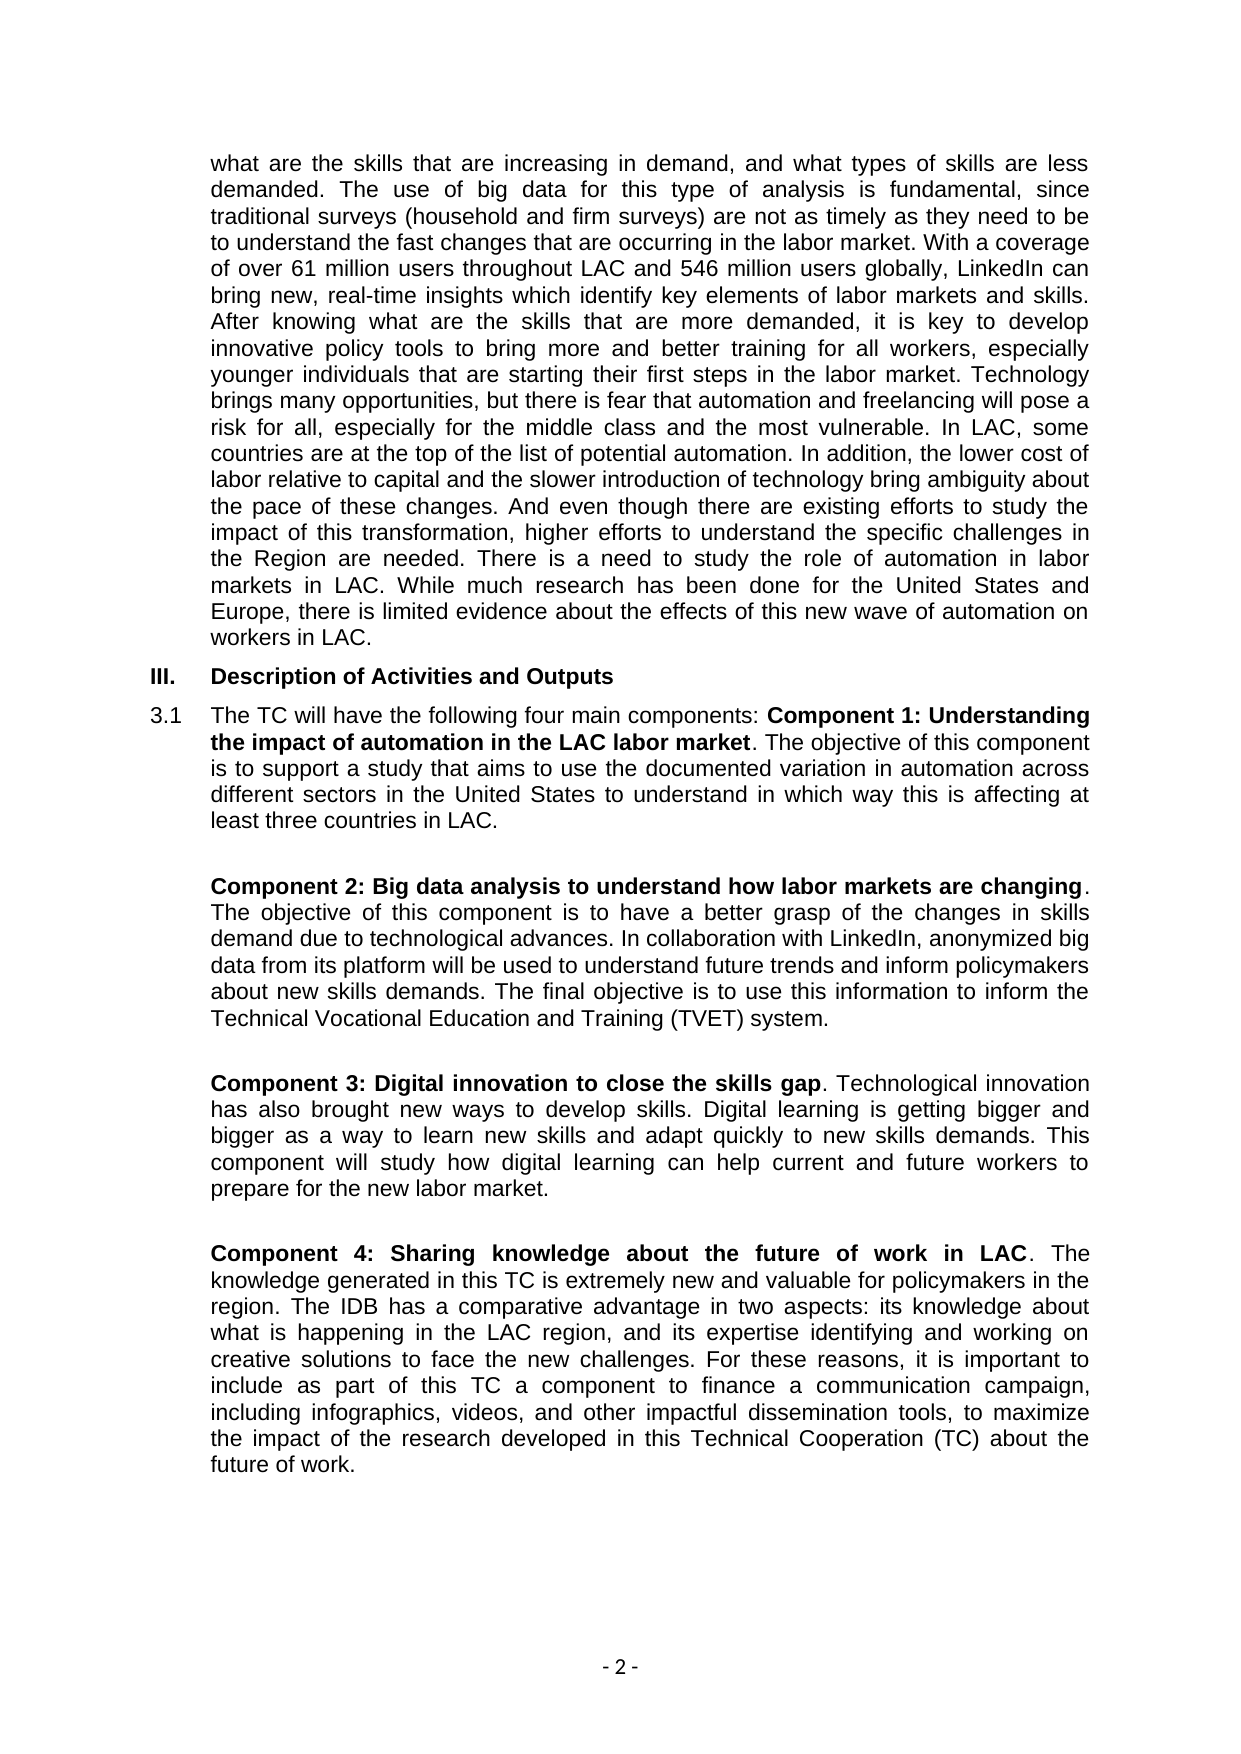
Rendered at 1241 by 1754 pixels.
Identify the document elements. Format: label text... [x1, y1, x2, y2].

text III. Description of Activities and Outputs [150, 663, 1090, 689]
text Component 4: Sharing knowledge about the future of work in LAC. The knowledge generated in this TC is extremely new and valuable for policymakers in the region. The IDB has a comparative advantage in two aspects: its knowledge about what is happening in the LAC region, and its expertise identifying and working on creative solutions to face the new challenges. For these reasons, it is important to include as part of this TC a component to finance a communication campaign, including infographics, videos, and other impactful dissemination tools, to maximize the impact of the research developed in this Technical Cooperation (TC) about the future of work. [150, 1214, 1090, 1477]
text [150, 150, 1090, 651]
text 3.1 The TC will have the following four main components: Component 1: Understanding the impact of automation in the LAC labor market. The objective of this component is to support a study that aims to use the documented variation in automation across different sectors in the United States to understand in which way this is affecting at least three countries in LAC. [150, 702, 1090, 834]
text Component 3: Digital innovation to close the skills gap. Technological innovation has also brought new ways to develop skills. Digital learning is getting bigger and bigger as a way to learn new skills and adapt quickly to new skills demands. This component will study how digital learning can help current and future workers to prepare for the new labor market. [150, 1043, 1090, 1201]
text Component 2: Big data analysis to understand how labor markets are changing. The objective of this component is to have a better grasp of the changes in skills demand due to technological advances. In collaboration with LinkedIn, anonymized big data from its platform will be used to understand future trends and inform policymakers about new skills demands. The final objective is to use this information to inform the Technical Vocational Education and Training (TVET) system. [150, 846, 1090, 1031]
